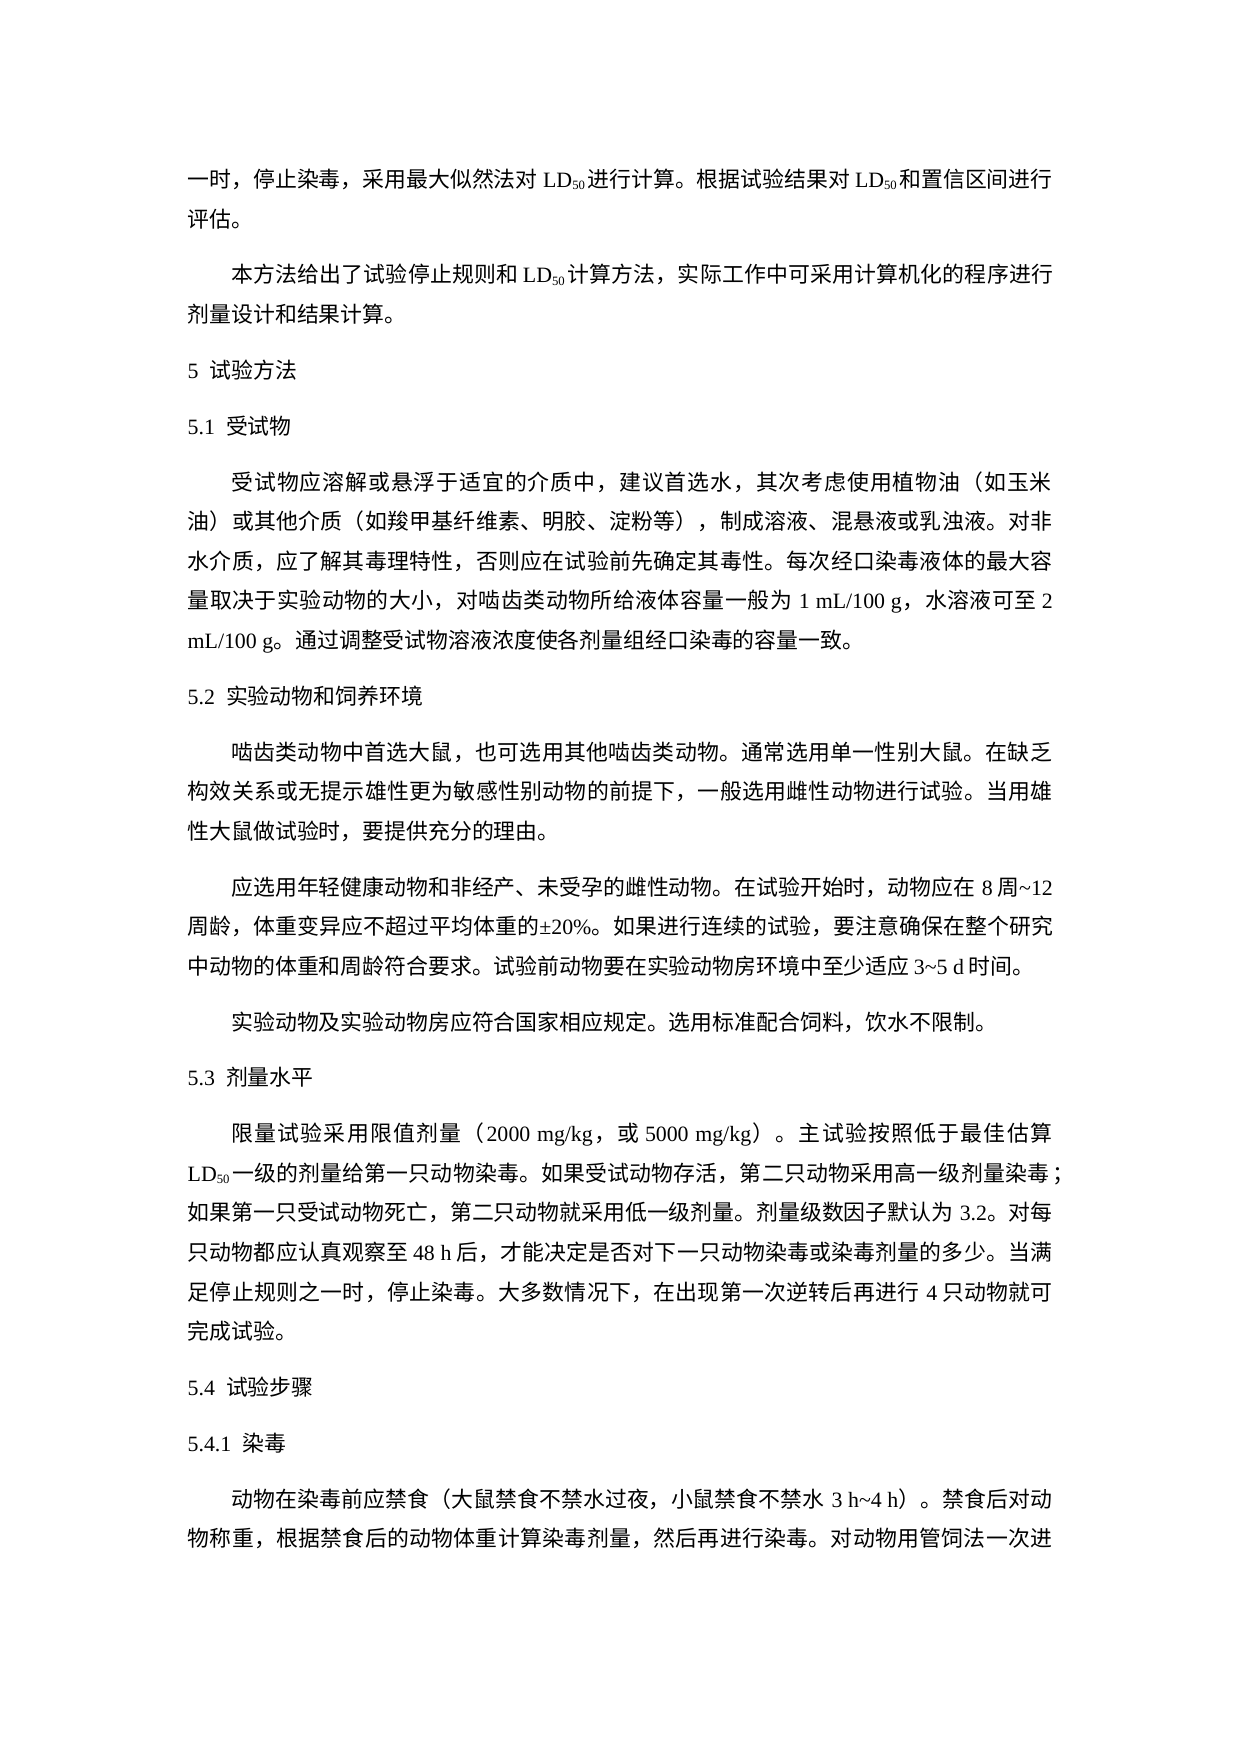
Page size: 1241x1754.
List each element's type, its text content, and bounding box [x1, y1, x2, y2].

text 受试物应溶解或悬浮于适宜的介质中，建议首选水，其次考虑使用植物油（如玉米油）或其他介质（如羧甲基纤维素、明胶、淀粉等），制成溶液、混悬液或乳浊液。对非水介质，应了解其毒理特性，否则应在试验前先确定其毒性。每次经口染毒液体的最大容量取决于实验动物的大小，对啮齿类动物所给液体容量一般为1 mL/100 g，水溶液可至2 mL/100 g。通过调整受试物溶液浓度使各剂量组经口染毒的容量一致。 [187, 464, 1053, 654]
text 5.4.1 染毒 [187, 1426, 1053, 1457]
text 实验动物及实验动物房应符合国家相应规定。选用标准配合饲料，饮水不限制。 [187, 1004, 1053, 1036]
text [187, 162, 1053, 233]
text 啮齿类动物中首选大鼠，也可选用其他啮齿类动物。通常选用单一性别大鼠。在缺乏构效关系或无提示雄性更为敏感性别动物的前提下，一般选用雌性动物进行试验。当用雄性大鼠做试验时，要提供充分的理由。 [187, 734, 1053, 845]
text 5.3 剂量水平 [187, 1060, 1053, 1092]
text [187, 1482, 1053, 1553]
text 应选用年轻健康动物和非经产、未受孕的雌性动物。在试验开始时，动物应在8周~12周龄，体重变异应不超过平均体重的±20%。如果进行连续的试验，要注意确保在整个研究中动物的体重和周龄符合要求。试验前动物要在实验动物房环境中至少适应3~5 d时间。 [187, 869, 1053, 980]
text 5 试验方法 [187, 353, 1053, 384]
text 5.1 受试物 [187, 409, 1053, 440]
text 本方法给出了试验停止规则和LD50计算方法，实际工作中可采用计算机化的程序进行剂量设计和结果计算。 [187, 257, 1053, 329]
text 5.2 实验动物和饲养环境 [187, 679, 1053, 710]
text 限量试验采用限值剂量（2000 mg/kg，或5000 mg/kg）。主试验按照低于最佳估算LD50一级的剂量给第一只动物染毒。如果受试动物存活，第二只动物采用高一级剂量染毒；如果第一只受试动物死亡，第二只动物就采用低一级剂量。剂量级数因子默认为3.2。对每只动物都应认真观察至48 h后，才能决定是否对下一只动物染毒或染毒剂量的多少。当满足停止规则之一时，停止染毒。大多数情况下，在出现第一次逆转后再进行4只动物就可完成试验。 [187, 1116, 1053, 1346]
text 5.4 试验步骤 [187, 1370, 1053, 1402]
